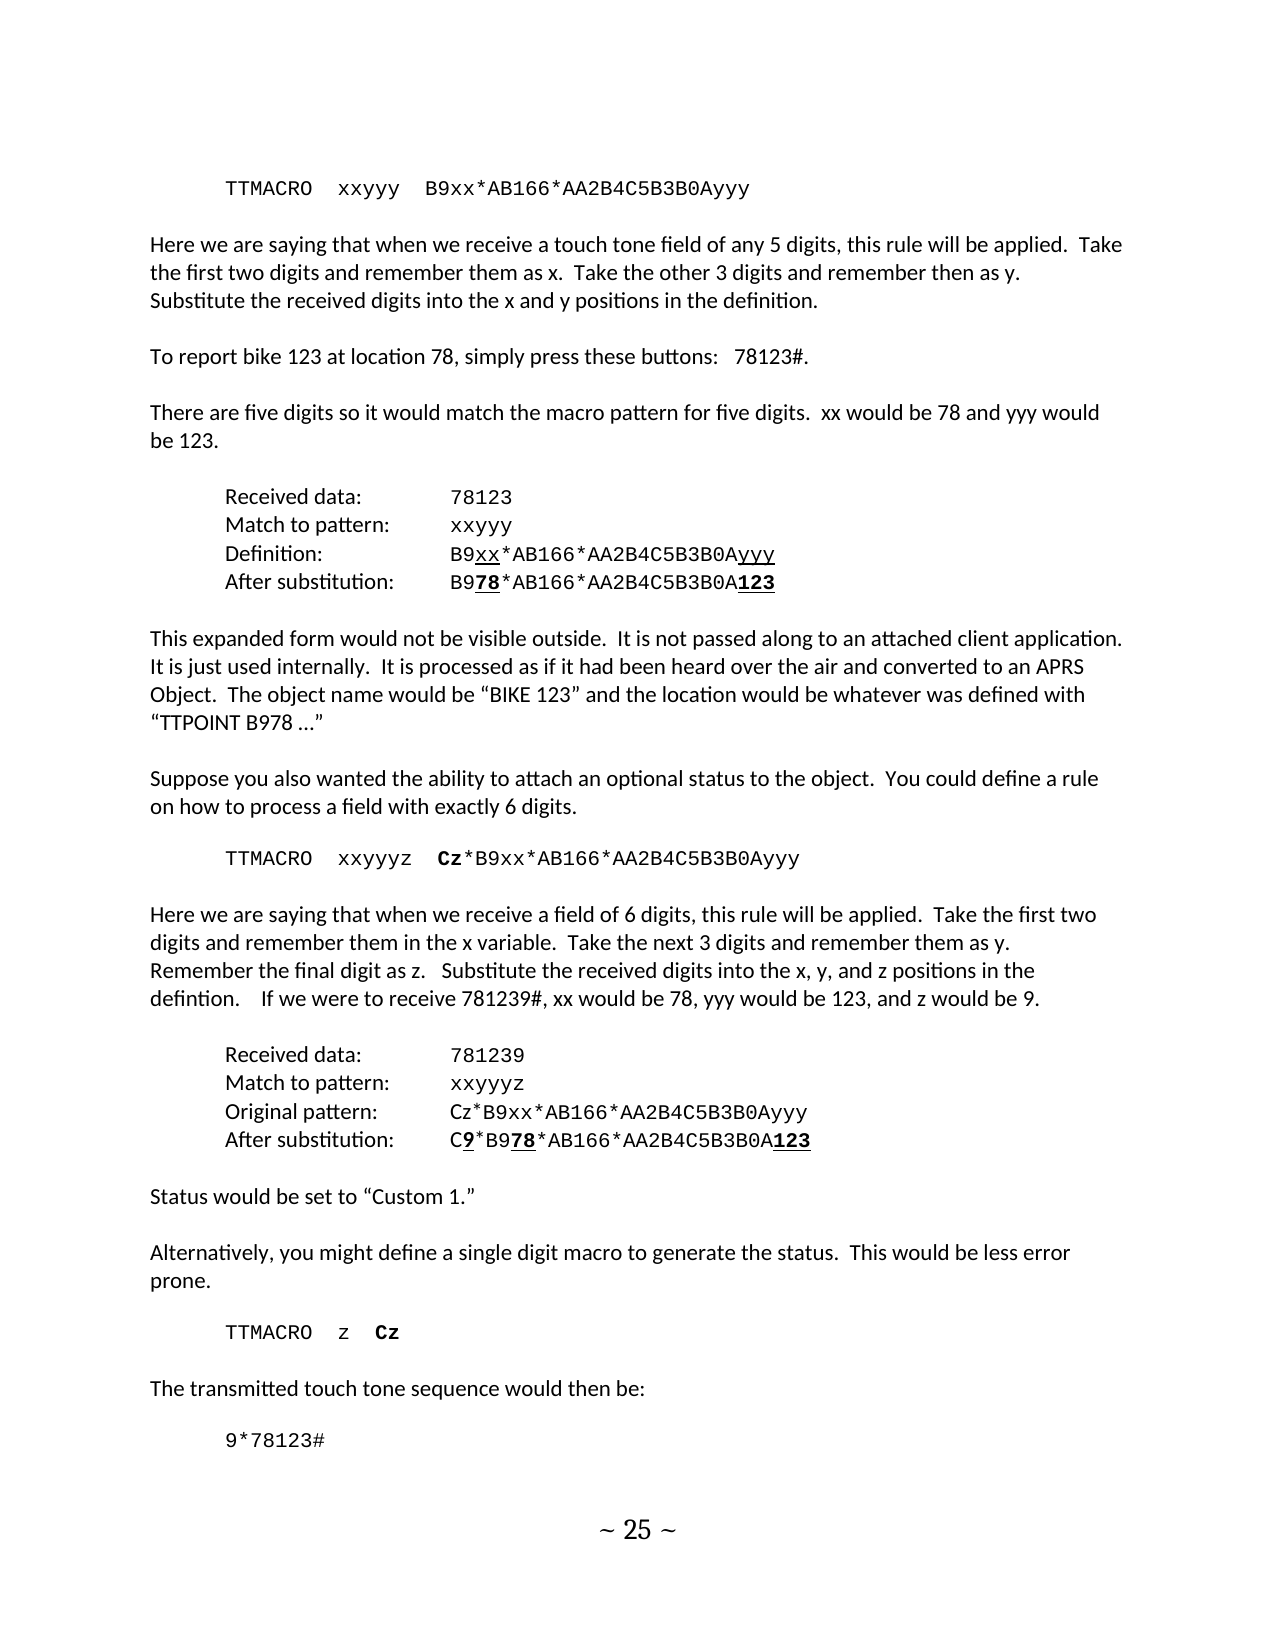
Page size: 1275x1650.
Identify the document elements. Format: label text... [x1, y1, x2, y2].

list Received data: 781239 [150, 1040, 1125, 1068]
list TTMACRO xxyyyz Cz*B9xx*AB166*AA2B4C5B3B0Ayyy [225, 848, 1125, 872]
list TTMACRO z Cz [225, 1322, 1125, 1346]
list Definition: B9xx*AB166*AA2B4C5B3B0Ayyy [150, 539, 1125, 567]
list Received data: 78123 [150, 482, 1125, 510]
list The transmitted touch tone sequence would then be: [150, 1374, 1125, 1402]
list Suppose you also wanted the ability to attach an optional status to the object. You could define a rule on how to process a field with exactly 6 digits. [150, 764, 1125, 820]
list Status would be set to “Custom 1.” [150, 1182, 1125, 1210]
list 9*78123# [150, 1430, 1125, 1454]
list Original pattern: Cz*B9xx*AB166*AA2B4C5B3B0Ayyy [150, 1097, 1125, 1126]
list Here we are saying that when we receive a field of 6 digits, this rule will be applied. Take the first two digits and remember them in the x variable. Take the next 3 digits and remember them as y. Remember the final digit as z. Substitute the received digits into the x, y, and z positions in the defintion. If we were to receive 781239#, xx would be 78, yyy would be 123, and z would be 9. [150, 900, 1125, 1012]
list After substitution: B978*AB166*AA2B4C5B3B0A123 [150, 567, 1125, 596]
list Alternatively, you might define a single digit macro to generate the status. This would be less error prone. [150, 1238, 1125, 1294]
list Match to pattern: xxyyyz [150, 1068, 1125, 1097]
list Match to pattern: xxyyy [150, 510, 1125, 539]
list To report bike 123 at location 78, simply press these buttons: 78123#. [150, 342, 1125, 370]
list TTMACRO xxyyy B9xx*AB166*AA2B4C5B3B0Ayyy [225, 178, 1125, 202]
list This expanded form would not be visible outside. It is not passed along to an attached client application. It is just used internally. It is processed as if it had been heard over the air and converted to an APRS Object. The object name would be “BIKE 123” and the location would be whatever was defined with “TTPOINT B978 …” [150, 624, 1125, 736]
list After substitution: C9*B978*AB166*AA2B4C5B3B0A123 [150, 1126, 1125, 1154]
list There are five digits so it would match the macro pattern for five digits. xx would be 78 and yyy would be 123. [150, 398, 1125, 454]
list Here we are saying that when we receive a touch tone field of any 5 digits, this rule will be applied. Take the first two digits and remember them as x. Take the other 3 digits and remember then as y. Substitute the received digits into the x and y positions in the definition. [150, 230, 1125, 314]
